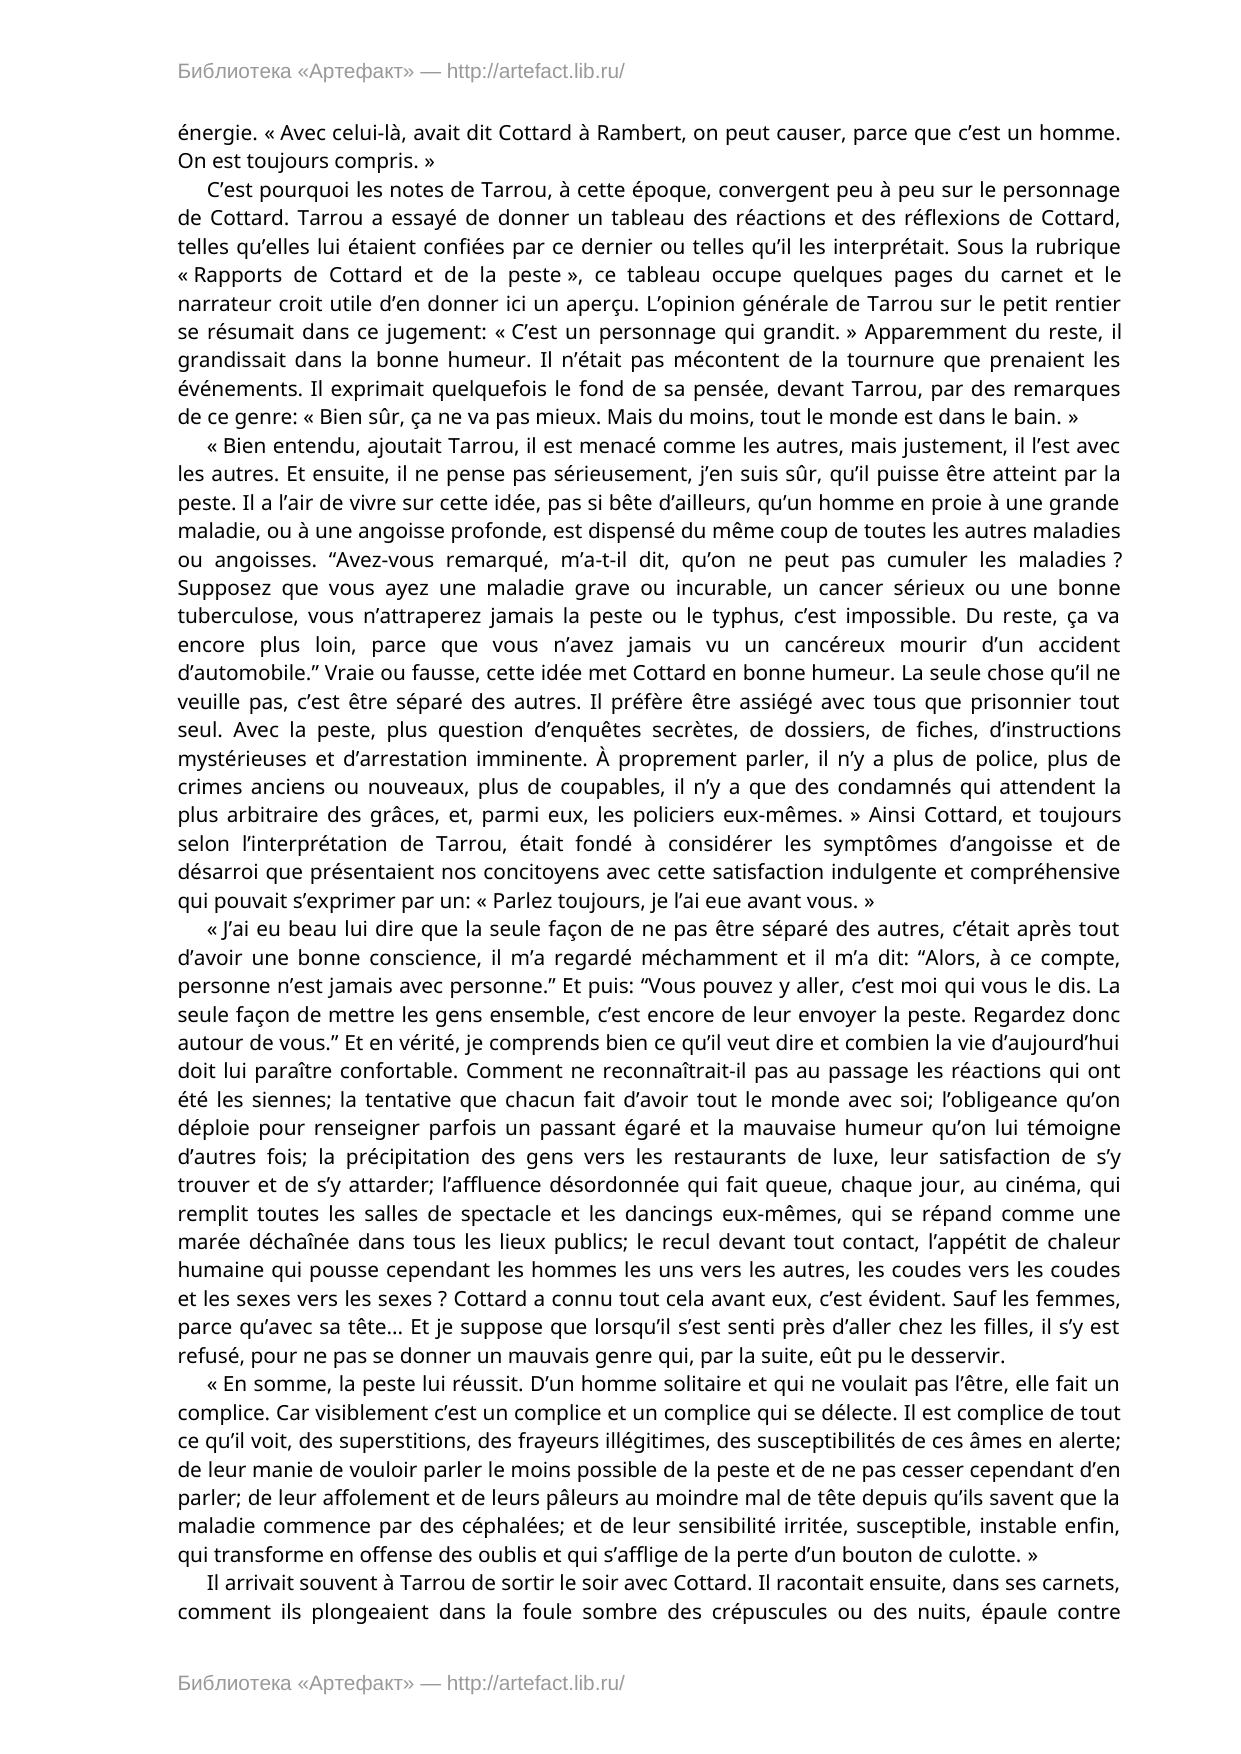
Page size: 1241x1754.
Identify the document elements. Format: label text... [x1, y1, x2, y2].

text C’est pourquoi les notes de Tarrou, à cette époque, convergent peu à peu sur le personnage de Cottard. Tarrou a essayé de donner un tableau des réactions et des réflexions de Cottard, telles qu’elles lui étaient confiées par ce dernier ou telles qu’il les interprétait. Sous la rubrique « Rapports de Cottard et de la peste », ce tableau occupe quelques pages du carnet et le narrateur croit utile d’en donner ici un aperçu. L’opinion générale de Tarrou sur le petit rentier se résumait dans ce jugement: « C’est un personnage qui grandit. » Apparemment du reste, il grandissait dans la bonne humeur. Il n’était pas mécontent de la tournure que prenaient les événements. Il exprimait quelquefois le fond de sa pensée, devant Tarrou, par des remarques de ce genre: « Bien sûr, ça ne va pas mieux. Mais du moins, tout le monde est dans le bain. » [177, 175, 1122, 431]
text « J’ai eu beau lui dire que la seule façon de ne pas être séparé des autres, c’était après tout d’avoir une bonne conscience, il m’a regardé méchamment et il m’a dit: “Alors, à ce compte, personne n’est jamais avec personne.” Et puis: “Vous pouvez y aller, c’est moi qui vous le dis. La seule façon de mettre les gens ensemble, c’est encore de leur envoyer la peste. Regardez donc autour de vous.” Et en vérité, je comprends bien ce qu’il veut dire et combien la vie d’aujourd’hui doit lui paraître confortable. Comment ne reconnaîtrait-il pas au passage les réactions qui ont été les siennes; la tentative que chacun fait d’avoir tout le monde avec soi; l’obligeance qu’on déploie pour renseigner parfois un passant égaré et la mauvaise humeur qu’on lui témoigne d’autres fois; la précipitation des gens vers les restaurants de luxe, leur satisfaction de s’y trouver et de s’y attarder; l’affluence désordonnée qui fait queue, chaque jour, au cinéma, qui remplit toutes les salles de spectacle et les dancings eux-mêmes, qui se répand comme une marée déchaînée dans tous les lieux publics; le recul devant tout contact, l’appétit de chaleur humaine qui pousse cependant les hommes les uns vers les autres, les coudes vers les coudes et les sexes vers les sexes ? Cottard a connu tout cela avant eux, c’est évident. Sauf les femmes, parce qu’avec sa tête... Et je suppose que lorsqu’il s’est senti près d’aller chez les filles, il s’y est refusé, pour ne pas se donner un mauvais genre qui, par la suite, eût pu le desservir. [177, 914, 1122, 1369]
text « En somme, la peste lui réussit. D’un homme solitaire et qui ne voulait pas l’être, elle fait un complice. Car visiblement c’est un complice et un complice qui se délecte. Il est complice de tout ce qu’il voit, des superstitions, des frayeurs illégitimes, des susceptibilités de ces âmes en alerte; de leur manie de vouloir parler le moins possible de la peste et de ne pas cesser cependant d’en parler; de leur affolement et de leurs pâleurs au moindre mal de tête depuis qu’ils savent que la maladie commence par des céphalées; et de leur sensibilité irritée, susceptible, instable enfin, qui transforme en offense des oublis et qui s’afflige de la perte d’un bouton de culotte. » [177, 1369, 1122, 1568]
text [177, 1568, 1122, 1625]
text « Bien entendu, ajoutait Tarrou, il est menacé comme les autres, mais justement, il l’est avec les autres. Et ensuite, il ne pense pas sérieusement, j’en suis sûr, qu’il puisse être atteint par la peste. Il a l’air de vivre sur cette idée, pas si bête d’ailleurs, qu’un homme en proie à une grande maladie, ou à une angoisse profonde, est dispensé du même coup de toutes les autres maladies ou angoisses. “Avez-vous remarqué, m’a-t-il dit, qu’on ne peut pas cumuler les maladies ? Supposez que vous ayez une maladie grave ou incurable, un cancer sérieux ou une bonne tuberculose, vous n’attraperez jamais la peste ou le typhus, c’est impossible. Du reste, ça va encore plus loin, parce que vous n’avez jamais vu un cancéreux mourir d’un accident d’automobile.” Vraie ou fausse, cette idée met Cottard en bonne humeur. La seule chose qu’il ne veuille pas, c’est être séparé des autres. Il préfère être assiégé avec tous que prisonnier tout seul. Avec la peste, plus question d’enquêtes secrètes, de dossiers, de fiches, d’instructions mystérieuses et d’arrestation imminente. À proprement parler, il n’y a plus de police, plus de crimes anciens ou nouveaux, plus de coupables, il n’y a que des condamnés qui attendent la plus arbitraire des grâces, et, parmi eux, les policiers eux-mêmes. » Ainsi Cottard, et toujours selon l’interprétation de Tarrou, était fondé à considérer les symptômes d’angoisse et de désarroi que présentaient nos concitoyens avec cette satisfaction indulgente et compréhensive qui pouvait s’exprimer par un: « Parlez toujours, je l’ai eue avant vous. » [177, 431, 1122, 914]
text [177, 118, 1122, 175]
